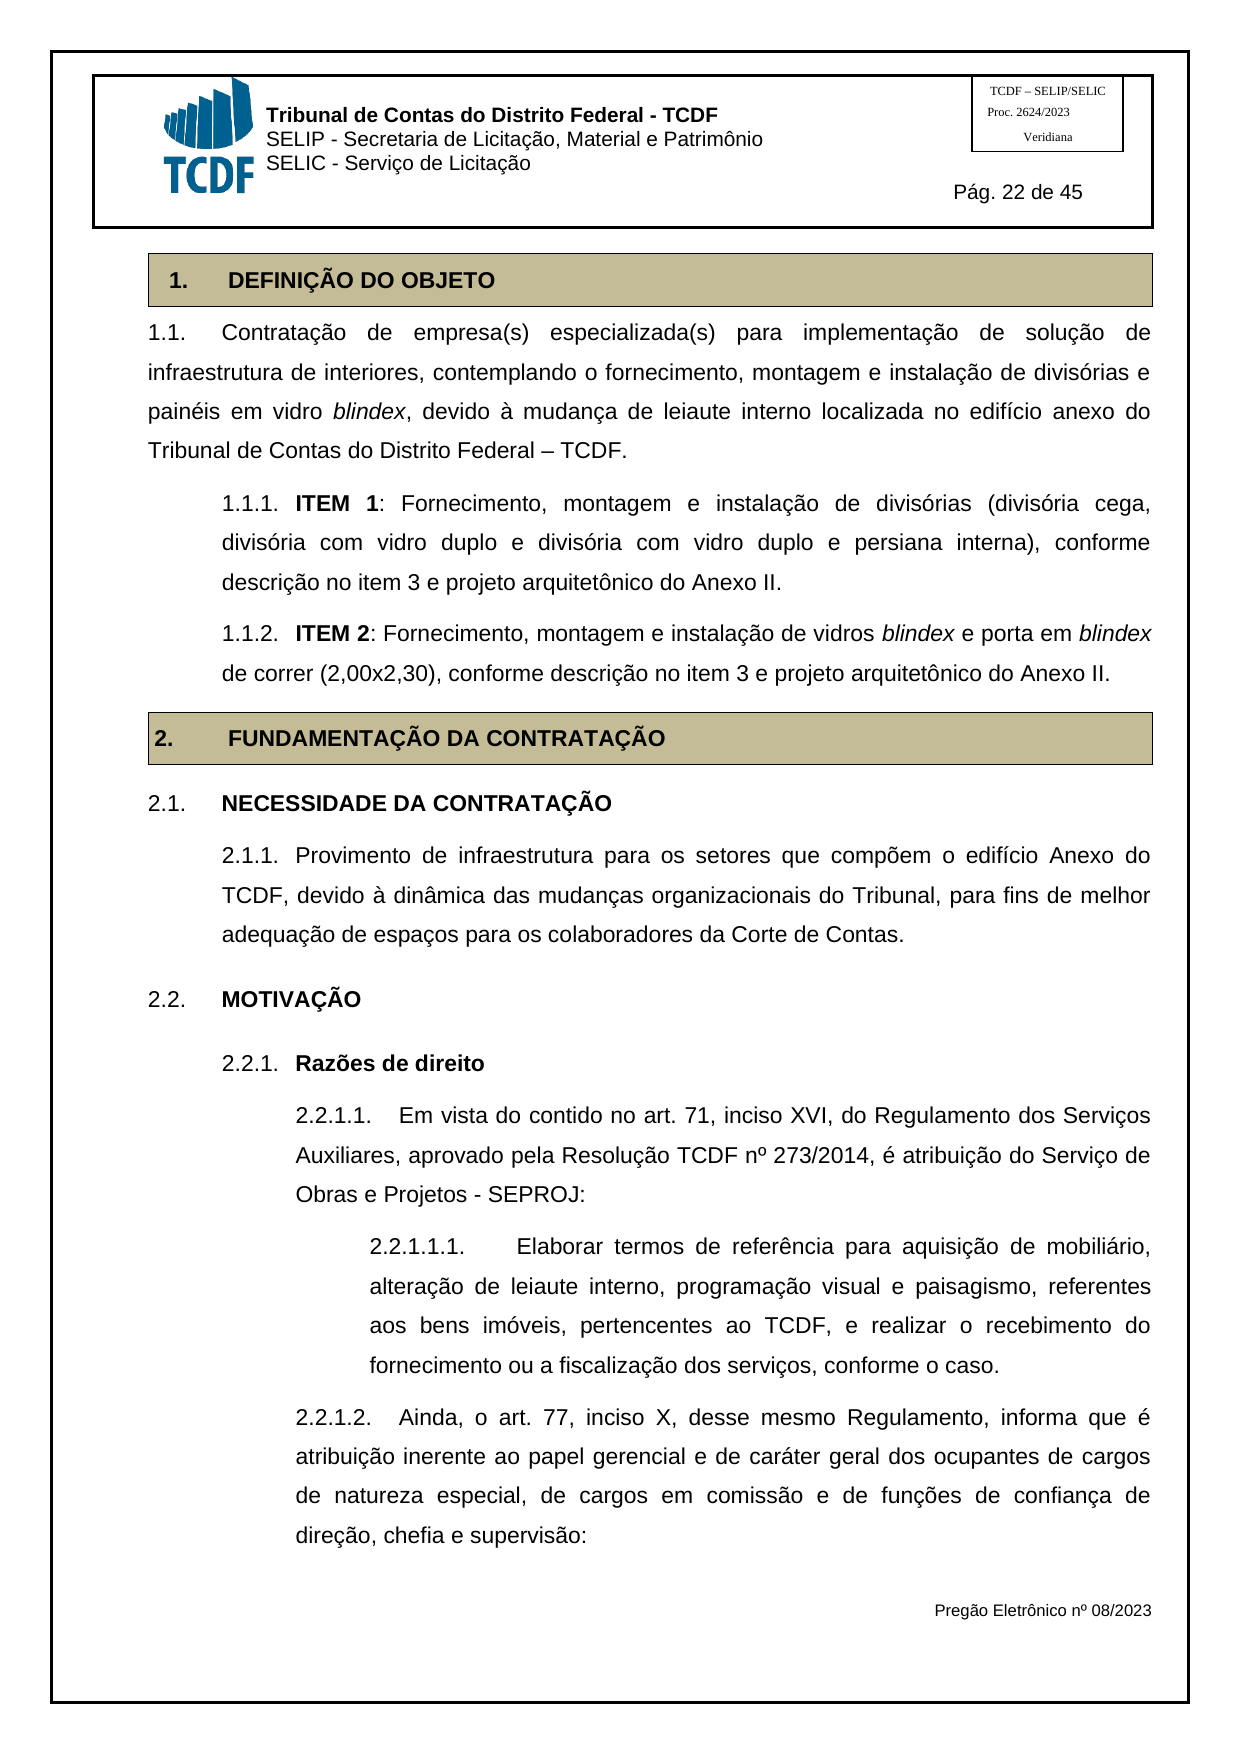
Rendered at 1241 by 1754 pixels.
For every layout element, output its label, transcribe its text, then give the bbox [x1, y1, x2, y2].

list ITEM 1: Fornecimento, montagem e instalação de divisórias (divisória cega, divisória com vidro duplo e divisória com vidro duplo e persiana interna), conforme descrição no item 3 e projeto arquitetônico do Anexo II. [222, 489, 1152, 595]
list Em vista do contido no art. 71, inciso XVI, do Regulamento dos Serviços Auxiliares, aprovado pela Resolução TCDF nº 273/2014, é atribuição do Serviço de Obras e Projetos - SEPROJ: [295, 1102, 1152, 1207]
list MOTIVAÇÃO [148, 986, 1152, 1012]
list Elaborar termos de referência para aquisição de mobiliário, alteração de leiaute interno, programação visual e paisagismo, referentes aos bens imóveis, pertencentes ao TCDF, e realizar o recebimento do fornecimento ou a fiscalização dos serviços, conforme o caso. [369, 1233, 1152, 1378]
list Ainda, o art. 77, inciso X, desse mesmo Regulamento, informa que é atribuição inerente ao papel gerencial e de caráter geral dos ocupantes de cargos de natureza especial, de cargos em comissão e de funções de confiança de direção, chefia e supervisão: [295, 1403, 1152, 1548]
list ITEM 2: Fornecimento, montagem e instalação de vidros blindex e porta em blindex de correr (2,00x2,30), conforme descrição no item 3 e projeto arquitetônico do Anexo II. [222, 620, 1152, 686]
picture [147, 77, 270, 196]
list Provimento de infraestrutura para os setores que compõem o edifício Anexo do TCDF, devido à dinâmica das mudanças organizacionais do Tribunal, para fins de melhor adequação de espaços para os colaboradores da Corte de Contas. [222, 842, 1152, 948]
list NECESSIDADE DA CONTRATAÇÃO [148, 790, 1152, 817]
list Razões de direito [222, 1050, 1152, 1077]
table_header DEFINIÇÃO DO OBJETO [149, 254, 1152, 306]
list Contratação de empresa(s) especializada(s) para implementação de solução de infraestrutura de interiores, contemplando o fornecimento, montagem e instalação de divisórias e painéis em vidro blindex, devido à mudança de leiaute interno localizada no edifício anexo do Tribunal de Contas do Distrito Federal – TCDF. [148, 319, 1152, 464]
table_header FUNDAMENTAÇÃO DA CONTRATAÇÃO [149, 713, 1152, 764]
